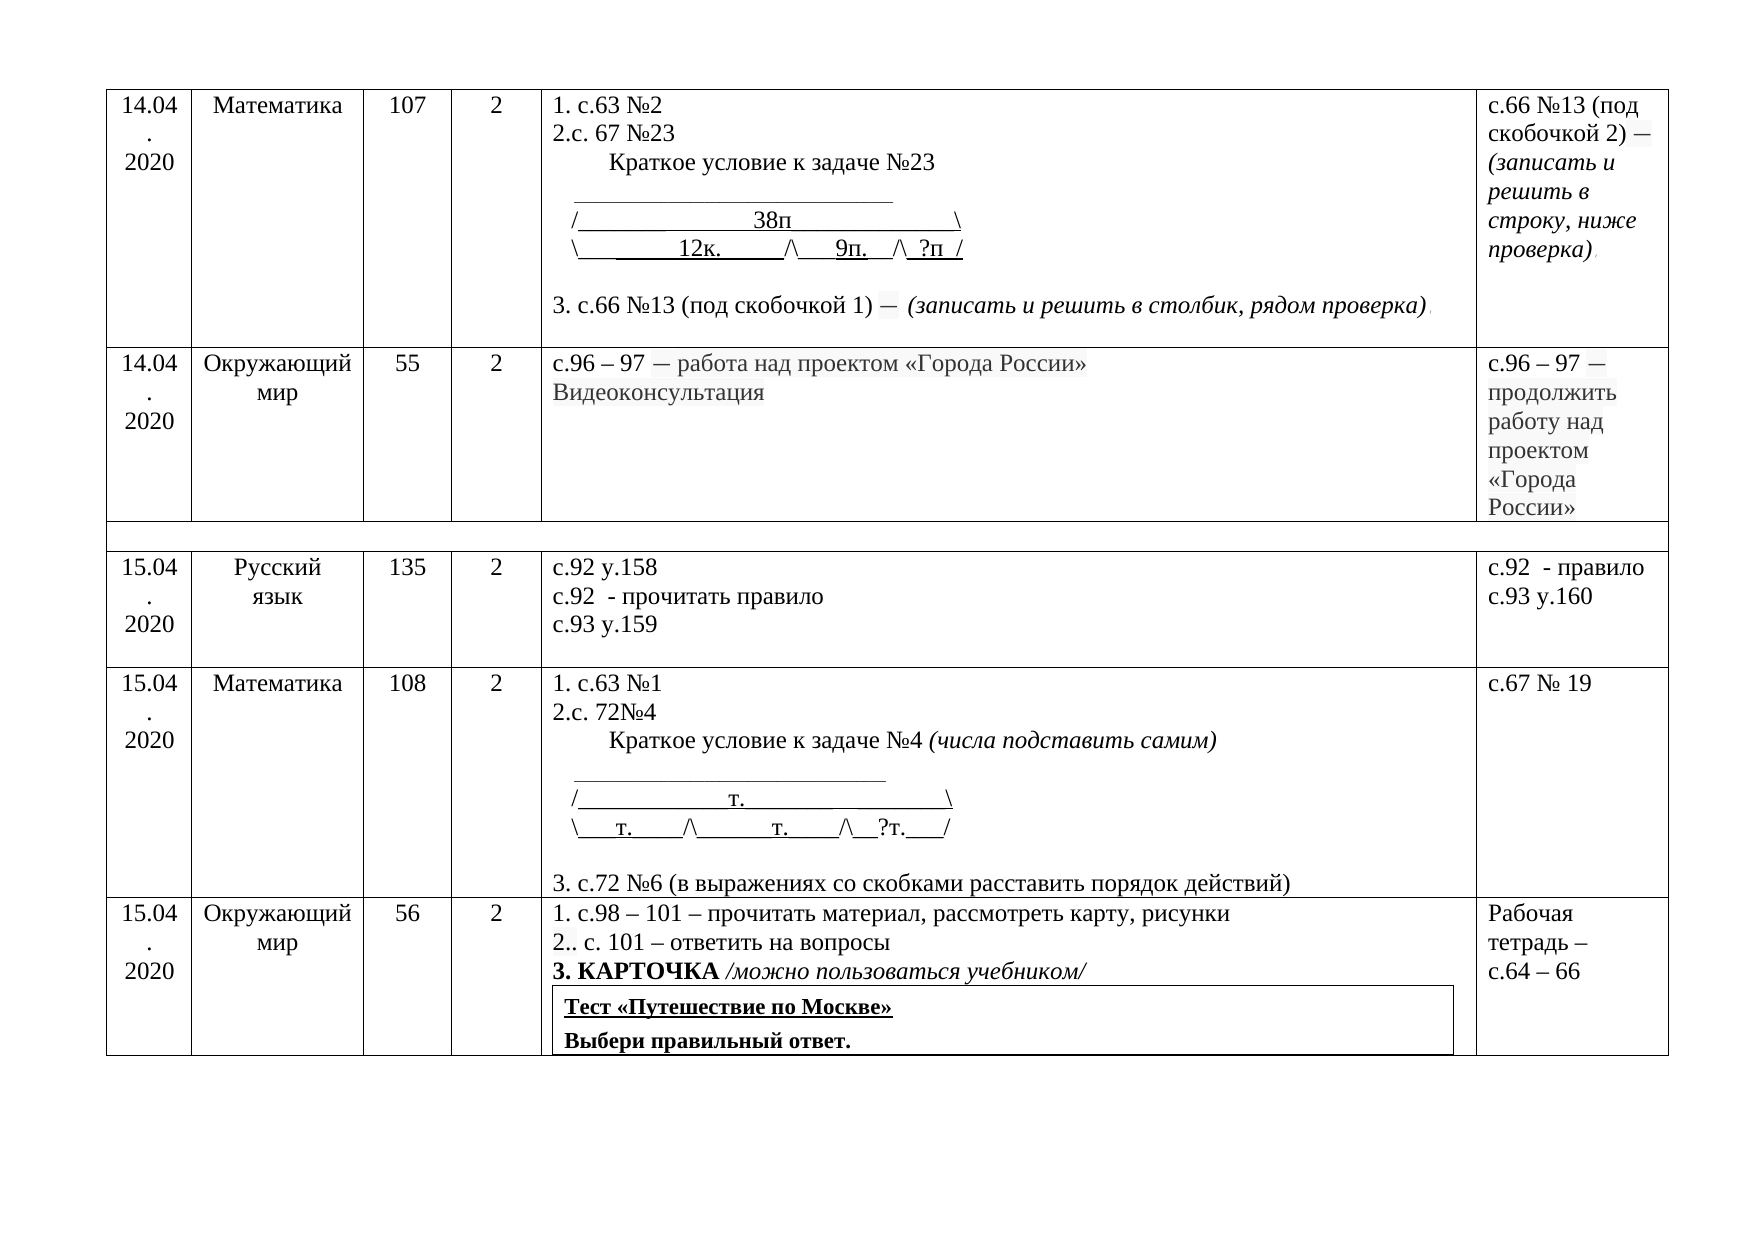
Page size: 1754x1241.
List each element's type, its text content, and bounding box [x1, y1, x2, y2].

table_cell Математика [192, 90, 363, 347]
table_cell 14.04. 2020 [107, 348, 191, 521]
table_cell 15.04. 2020 [107, 898, 191, 1055]
table_cell 2 [452, 90, 541, 347]
table_cell с.92 у.158 с.92 - прочитать правило с.93 у.159 [542, 552, 1476, 667]
table_cell 1. с.63 №2 2.с. 67 №23 Краткое условие к задаче №23 ____________________________________________ /_______ 38п_____________\ \________12к._____/\___9п.__/\_?п_/ 3. с.66 №13 (под скобочкой 1) — (записать и решить в столбик, рядом проверка) ( [542, 90, 1476, 347]
table_cell с.92 - правило с.93 у.160 [1477, 552, 1668, 667]
table_cell 2 [452, 668, 541, 897]
table_cell Окружающий мир [192, 898, 363, 1055]
table_cell 15.04. 2020 [107, 552, 191, 667]
table_cell Математика [192, 668, 363, 897]
table_cell 107 [364, 90, 451, 347]
table_cell 56 [364, 898, 451, 1055]
table_cell с.96 – 97 — продолжить работу над проектом «Города России» [1477, 348, 1668, 521]
table_cell 2 [452, 898, 541, 1055]
table_cell 2 [452, 552, 541, 667]
table_cell Окружающий мир [192, 348, 363, 521]
table_cell с.96 – 97 — работа над проектом «Города России» Видеоконсультация [542, 348, 1476, 521]
table_cell 55 [364, 348, 451, 521]
table_cell 1. с.63 №1 2.с. 72№4 Краткое условие к задаче №4 (числа подставить самим) ___________________________________________ /____________т._______ _______\ \___т.____/\______т.____/\__?т.___/ 3. с.72 №6 (в выражениях со скобками расставить порядок действий) [542, 668, 1476, 897]
table_cell 14.04. 2020 [107, 90, 191, 347]
table_cell 135 [364, 552, 451, 667]
table_cell 108 [364, 668, 451, 897]
table_cell 15.04. 2020 [107, 668, 191, 897]
table_cell с.67 № 19 [1477, 668, 1668, 897]
table_cell 2 [452, 348, 541, 521]
table_cell 1. с.98 – 101 – прочитать материал, рассмотреть карту, рисунки 2.. с. 101 – ответить на вопросы 3. КАРТОЧКА /можно пользоваться учебником/ [542, 898, 1476, 1055]
table_cell [107, 522, 1668, 551]
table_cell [1477, 898, 1668, 1055]
table_cell с.66 №13 (под скобочкой 2) — (записать и решить в строку, ниже проверка) ( [1477, 90, 1668, 347]
table_cell Русский язык [192, 552, 363, 667]
